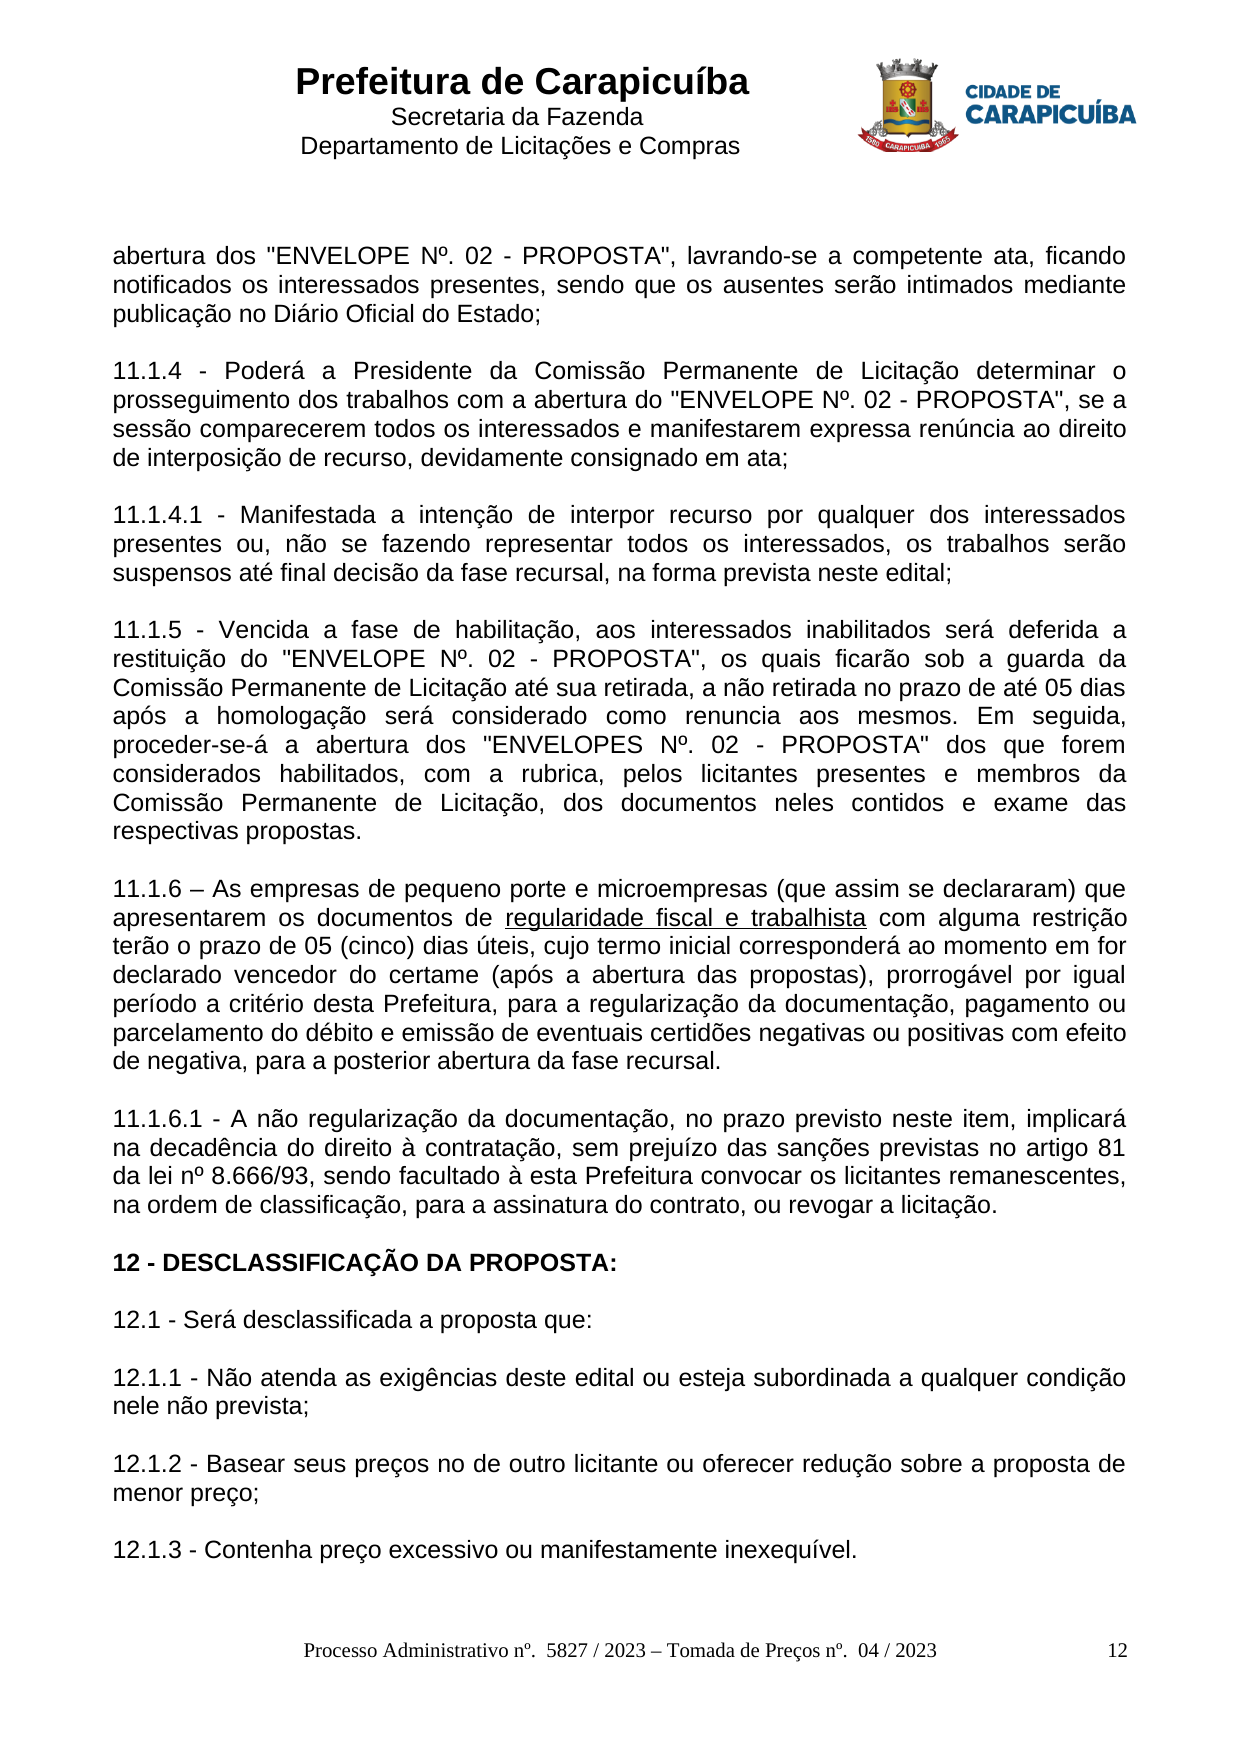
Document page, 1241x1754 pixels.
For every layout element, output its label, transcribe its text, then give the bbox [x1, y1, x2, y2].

picture [857, 57, 1139, 152]
text 11.1.6.1 - A não regularização da documentação, no prazo previsto neste item, implicará na decadência do direito à contratação, sem prejuízo das sanções previstas no artigo 81 da lei nº 8.666/93, sendo facultado à esta Prefeitura convocar os licitantes remanescentes, na ordem de classificação, para a assinatura do contrato, ou revogar a licitação. [112, 1104, 1128, 1219]
text 12.1 - Será desclassificada a proposta que: [112, 1305, 1128, 1334]
text 12.1.2 - Basear seus preços no de outro licitante ou oferecer redução sobre a proposta de menor preço; [112, 1449, 1128, 1506]
text 11.1.4.1 - Manifestada a intenção de interpor recurso por qualquer dos interessados presentes ou, não se fazendo representar todos os interessados, os trabalhos serão suspensos até final decisão da fase recursal, na forma prevista neste edital; [112, 500, 1128, 586]
text 11.1.6 – As empresas de pequeno porte e microempresas (que assim se declararam) que apresentarem os documentos de regularidade fiscal e trabalhista com alguma restrição terão o prazo de 05 (cinco) dias úteis, cujo termo inicial corresponderá ao momento em for declarado vencedor do certame (após a abertura das propostas), prorrogável por igual período a critério desta Prefeitura, para a regularização da documentação, pagamento ou parcelamento do débito e emissão de eventuais certidões negativas ou positivas com efeito de negativa, para a posterior abertura da fase recursal. [112, 874, 1128, 1075]
text 12 - DESCLASSIFICAÇÃO DA PROPOSTA: [112, 1247, 1128, 1276]
text 11.1.5 - Vencida a fase de habilitação, aos interessados inabilitados será deferida a restituição do "ENVELOPE Nº. 02 - PROPOSTA", os quais ficarão sob a guarda da Comissão Permanente de Licitação até sua retirada, a não retirada no prazo de até 05 dias após a homologação será considerado como renuncia aos mesmos. Em seguida, proceder-se-á a abertura dos "ENVELOPES Nº. 02 - PROPOSTA" dos que forem considerados habilitados, com a rubrica, pelos licitantes presentes e membros da Comissão Permanente de Licitação, dos documentos neles contidos e exame das respectivas propostas. [112, 615, 1128, 845]
text 11.1.4 - Poderá a Presidente da Comissão Permanente de Licitação determinar o prosseguimento dos trabalhos com a abertura do "ENVELOPE Nº. 02 - PROPOSTA", se a sessão comparecerem todos os interessados e manifestarem expressa renúncia ao direito de interposição de recurso, devidamente consignado em ata; [112, 356, 1128, 471]
text abertura dos "ENVELOPE Nº. 02 - PROPOSTA", lavrando-se a competente ata, ficando notificados os interessados presentes, sendo que os ausentes serão intimados mediante publicação no Diário Oficial do Estado; [112, 241, 1128, 327]
text 12.1.3 - Contenha preço excessivo ou manifestamente inexequível. [112, 1535, 1128, 1564]
text 12.1.1 - Não atenda as exigências deste edital ou esteja subordinada a qualquer condição nele não prevista; [112, 1362, 1128, 1420]
